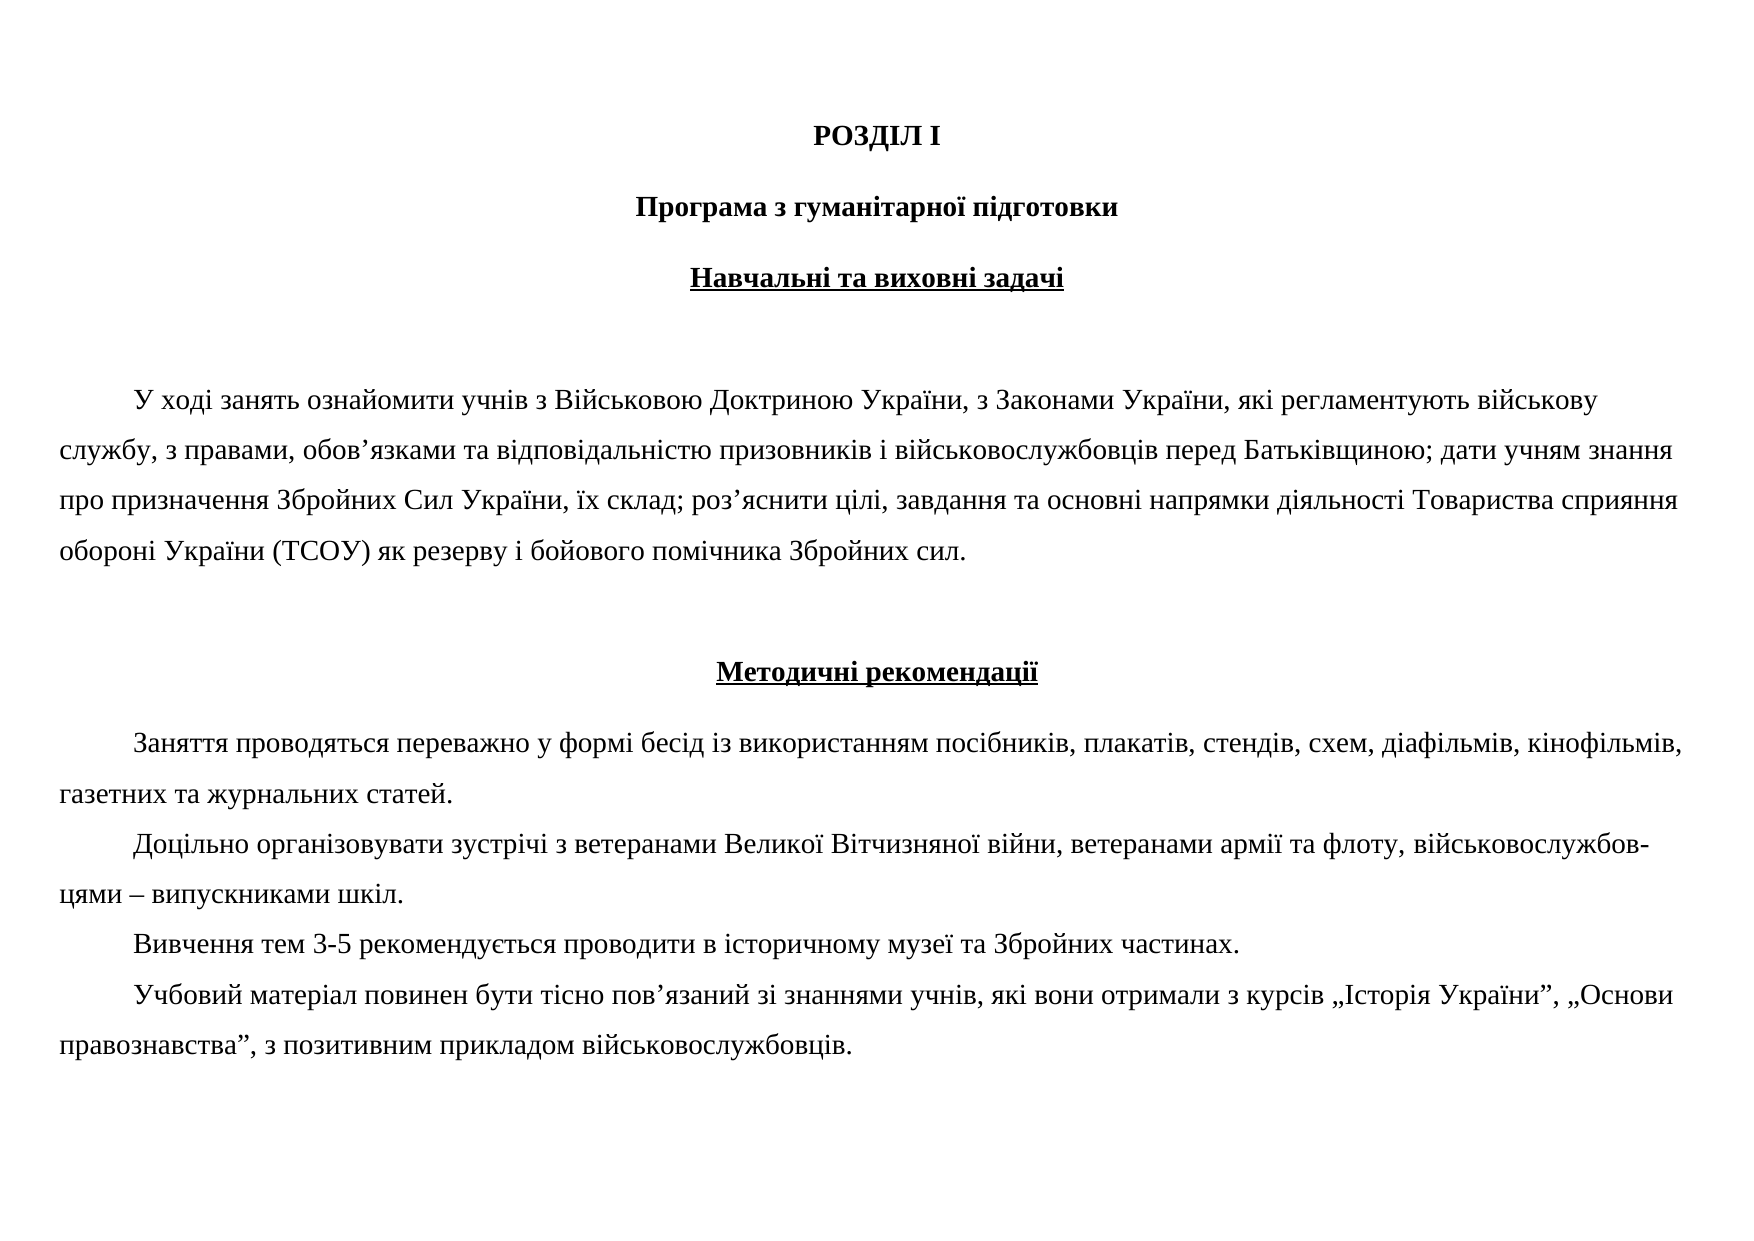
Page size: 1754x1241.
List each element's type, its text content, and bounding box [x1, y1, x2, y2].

text Програма з гуманітарної підготовки [59, 189, 1695, 223]
text У ході занять ознайомити учнів з Військовою Доктриною України, з Законами України, які регламентують військову службу, з правами, обов’язками та відповідальністю призовників і військовослужбовців перед Батьківщиною; дати учням знання про призначення Збройних Сил України, їх склад; роз’яснити цілі, завдання та основні напрямки діяльності Товариства сприяння обороні України (ТСОУ) як резерву і бойового помічника Збройних сил. [59, 382, 1695, 566]
text Доцільно організовувати зустрічі з ветеранами Великої Вітчизняної війни, ветеранами армії та флоту, військовослужбов-цями – випускниками шкіл. [59, 826, 1695, 910]
text Вивчення тем 3-5 рекомендується проводити в історичному музеї та Збройних частинах. [59, 927, 1695, 960]
text РОЗДІЛ І [59, 118, 1695, 152]
text Методичні рекомендації [59, 654, 1695, 688]
text Заняття проводяться переважно у формі бесід із використанням посібників, плакатів, стендів, схем, діафільмів, кінофільмів, газетних та журнальних статей. [59, 725, 1695, 809]
text Учбовий матеріал повинен бути тісно пов’язаний зі знаннями учнів, які вони отримали з курсів „Історія України”, „Основи правознавства”, з позитивним прикладом військовослужбовців. [59, 977, 1695, 1061]
text Навчальні та виховні задачі [59, 260, 1695, 294]
